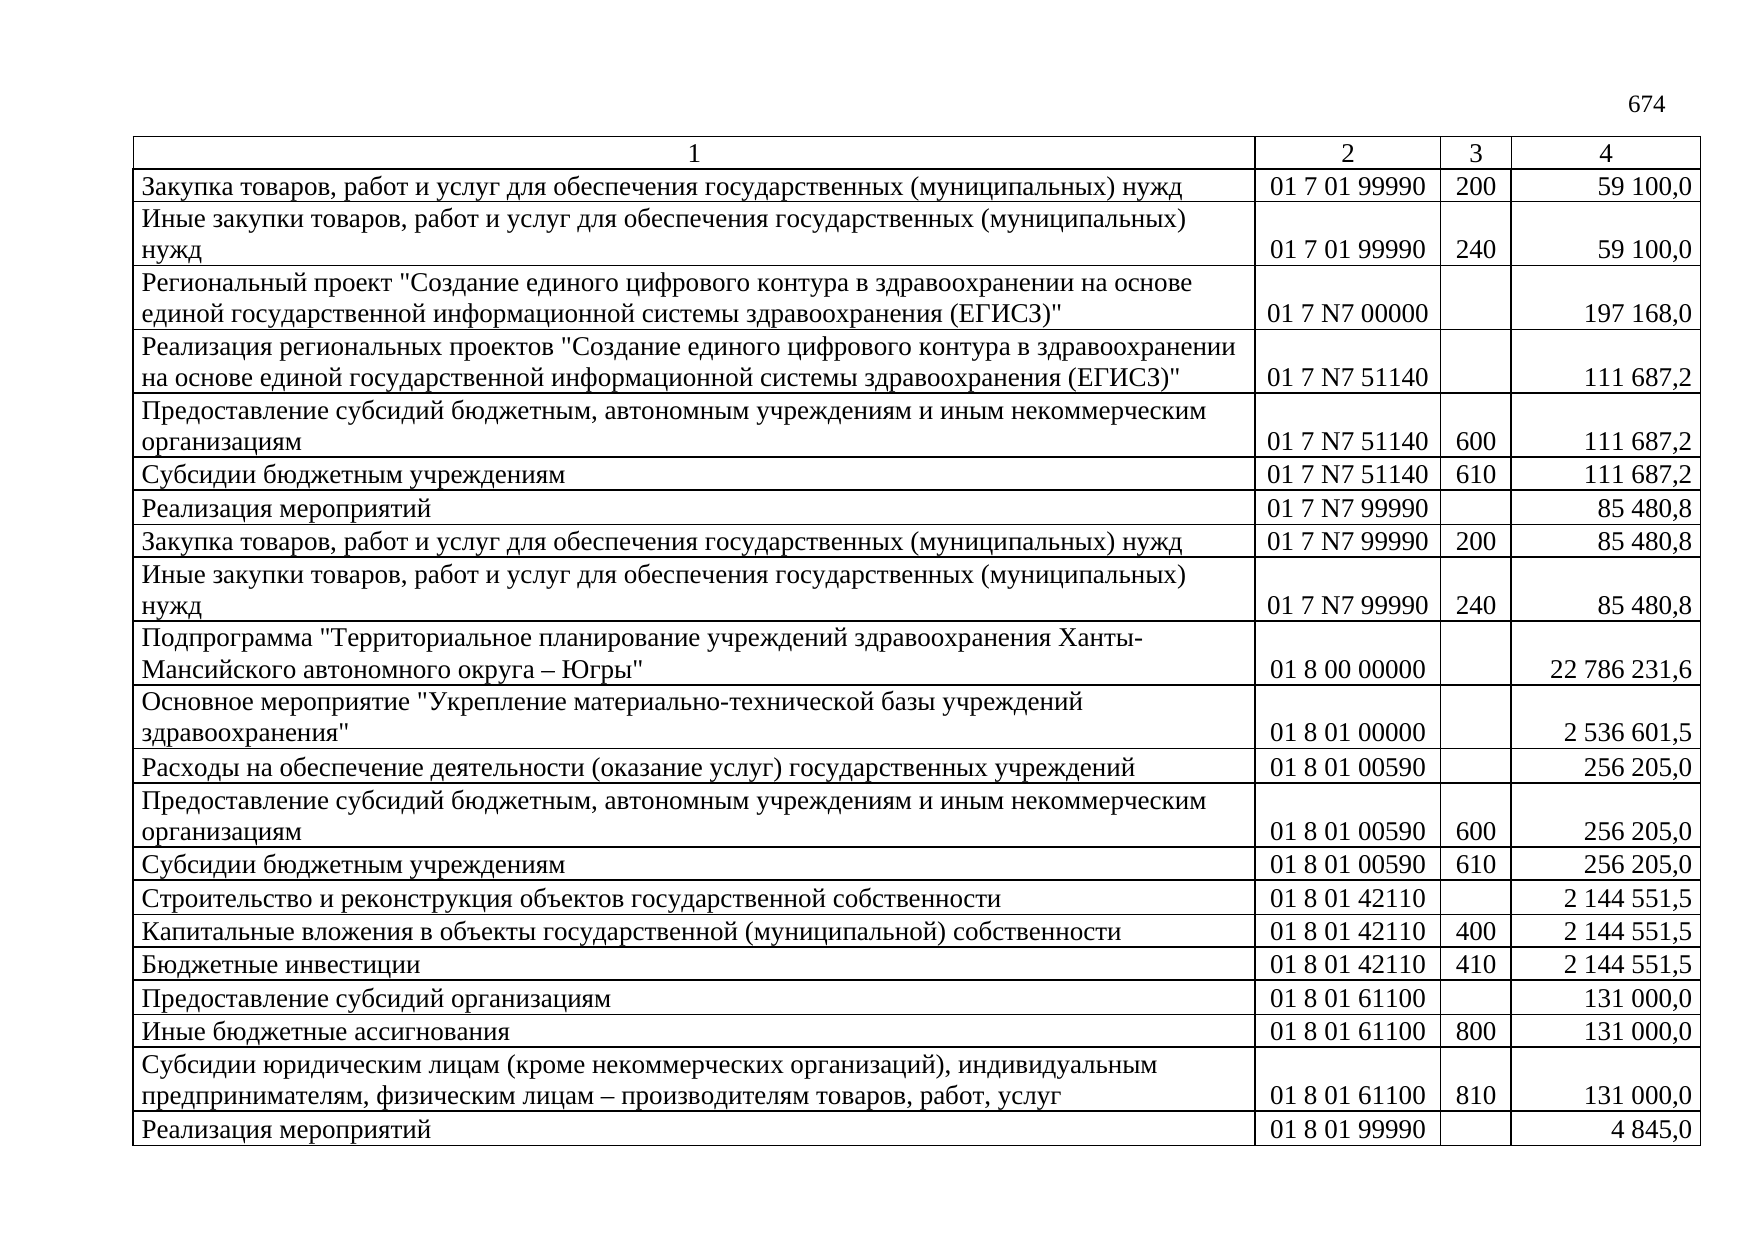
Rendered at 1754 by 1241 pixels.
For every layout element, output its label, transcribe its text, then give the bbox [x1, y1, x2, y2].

table_cell Бюджетные инвестиции [134, 948, 1254, 979]
table_cell 256 205,0 [1512, 749, 1700, 782]
table_cell 131 000,0 [1512, 1015, 1700, 1046]
table_cell 111 687,2 [1512, 394, 1700, 456]
table_cell 01 8 01 42110 [1256, 915, 1440, 946]
table_cell 01 8 01 61100 [1256, 1015, 1440, 1046]
table_cell 01 7 N7 51140 [1256, 394, 1440, 456]
table_cell 01 7 N7 51140 [1256, 458, 1440, 489]
table_cell Подпрограмма "Территориальное планирование учреждений здравоохранения Ханты-Мансийского автономного округа – Югры" [134, 622, 1254, 684]
table_cell 01 7 N7 99990 [1256, 558, 1440, 620]
table_cell Закупка товаров, работ и услуг для обеспечения государственных (муниципальных) нужд [134, 170, 1254, 201]
table_cell Закупка товаров, работ и услуг для обеспечения государственных (муниципальных) нужд [134, 525, 1254, 556]
table_cell 240 [1441, 202, 1510, 264]
table_cell 2 144 551,5 [1512, 915, 1700, 946]
table_cell 600 [1441, 784, 1510, 846]
table_cell 01 8 01 61100 [1256, 1048, 1440, 1110]
table_cell 111 687,2 [1512, 458, 1700, 489]
table_cell 01 7 N7 99990 [1256, 525, 1440, 556]
table_cell 600 [1441, 394, 1510, 456]
table_cell 01 7 N7 51140 [1256, 330, 1440, 392]
table_cell [1441, 622, 1510, 684]
table_cell 256 205,0 [1512, 784, 1700, 846]
table_cell 01 8 01 42110 [1256, 948, 1440, 979]
table_cell 01 8 01 00000 [1256, 686, 1440, 748]
table_cell 01 8 01 00590 [1256, 848, 1440, 879]
table_cell 01 8 01 99990 [1256, 1112, 1440, 1144]
table_cell Субсидии юридическим лицам (кроме некоммерческих организаций), индивидуальным предпринимателям, физическим лицам – производителям товаров, работ, услуг [134, 1048, 1254, 1110]
table_cell [1441, 981, 1510, 1013]
table_cell Предоставление субсидий бюджетным, автономным учреждениям и иным некоммерческим организациям [134, 394, 1254, 456]
table_cell 01 8 01 42110 [1256, 881, 1440, 913]
table_cell Основное мероприятие "Укрепление материально-технической базы учреждений здравоохранения" [134, 686, 1254, 748]
table_cell 2 144 551,5 [1512, 881, 1700, 913]
table_cell 85 480,8 [1512, 558, 1700, 620]
table_cell 85 480,8 [1512, 491, 1700, 523]
table_cell Иные закупки товаров, работ и услуг для обеспечения государственных (муниципальных) нужд [134, 558, 1254, 620]
table_cell Субсидии бюджетным учреждениям [134, 458, 1254, 489]
table_cell 131 000,0 [1512, 981, 1700, 1013]
table_cell 4 845,0 [1512, 1112, 1700, 1144]
table_cell Иные бюджетные ассигнования [134, 1015, 1254, 1046]
table_cell 200 [1441, 525, 1510, 556]
table_cell 2 144 551,5 [1512, 948, 1700, 979]
table_cell Реализация региональных проектов "Создание единого цифрового контура в здравоохранении на основе единой государственной информационной системы здравоохранения (ЕГИСЗ)" [134, 330, 1254, 392]
table_cell [1441, 491, 1510, 523]
table_cell [1441, 881, 1510, 913]
table_cell 131 000,0 [1512, 1048, 1700, 1110]
table_cell 01 8 01 00590 [1256, 784, 1440, 846]
table_cell Реализация мероприятий [134, 491, 1254, 523]
table_cell 810 [1441, 1048, 1510, 1110]
table_header 2 [1256, 137, 1440, 168]
table_cell 85 480,8 [1512, 525, 1700, 556]
table_cell Региональный проект "Создание единого цифрового контура в здравоохранении на основе единой государственной информационной системы здравоохранения (ЕГИСЗ)" [134, 266, 1254, 328]
table_cell Реализация мероприятий [134, 1112, 1254, 1144]
table_cell 200 [1441, 170, 1510, 201]
table_cell [1441, 1112, 1510, 1144]
table_cell Расходы на обеспечение деятельности (оказание услуг) государственных учреждений [134, 749, 1254, 782]
table_cell 01 7 01 99990 [1256, 170, 1440, 201]
table_cell 610 [1441, 848, 1510, 879]
table_cell 2 536 601,5 [1512, 686, 1700, 748]
table_cell Строительство и реконструкция объектов государственной собственности [134, 881, 1254, 913]
table_cell [1441, 686, 1510, 748]
table_cell Иные закупки товаров, работ и услуг для обеспечения государственных (муниципальных) нужд [134, 202, 1254, 264]
table_cell 01 7 N7 00000 [1256, 266, 1440, 328]
table_cell 240 [1441, 558, 1510, 620]
table_cell 59 100,0 [1512, 202, 1700, 264]
table_cell 800 [1441, 1015, 1510, 1046]
table_cell Субсидии бюджетным учреждениям [134, 848, 1254, 879]
table_cell 01 8 01 61100 [1256, 981, 1440, 1013]
table_cell 400 [1441, 915, 1510, 946]
table_cell Предоставление субсидий организациям [134, 981, 1254, 1013]
table_cell 01 7 01 99990 [1256, 202, 1440, 264]
table_cell 01 8 00 00000 [1256, 622, 1440, 684]
table_cell 111 687,2 [1512, 330, 1700, 392]
table_header 4 [1512, 137, 1700, 168]
table_cell 01 7 N7 99990 [1256, 491, 1440, 523]
table_cell [1441, 266, 1510, 328]
table_cell 01 8 01 00590 [1256, 749, 1440, 782]
table_header 1 [134, 137, 1254, 168]
table_cell [1441, 749, 1510, 782]
table_cell 410 [1441, 948, 1510, 979]
table_cell Капитальные вложения в объекты государственной (муниципальной) собственности [134, 915, 1254, 946]
table_cell Предоставление субсидий бюджетным, автономным учреждениям и иным некоммерческим организациям [134, 784, 1254, 846]
table_cell 256 205,0 [1512, 848, 1700, 879]
table_cell 59 100,0 [1512, 170, 1700, 201]
table_cell 197 168,0 [1512, 266, 1700, 328]
table_header 3 [1441, 137, 1511, 168]
table_cell 22 786 231,6 [1512, 622, 1700, 684]
table_cell 610 [1441, 458, 1510, 489]
table_cell [1441, 330, 1510, 392]
